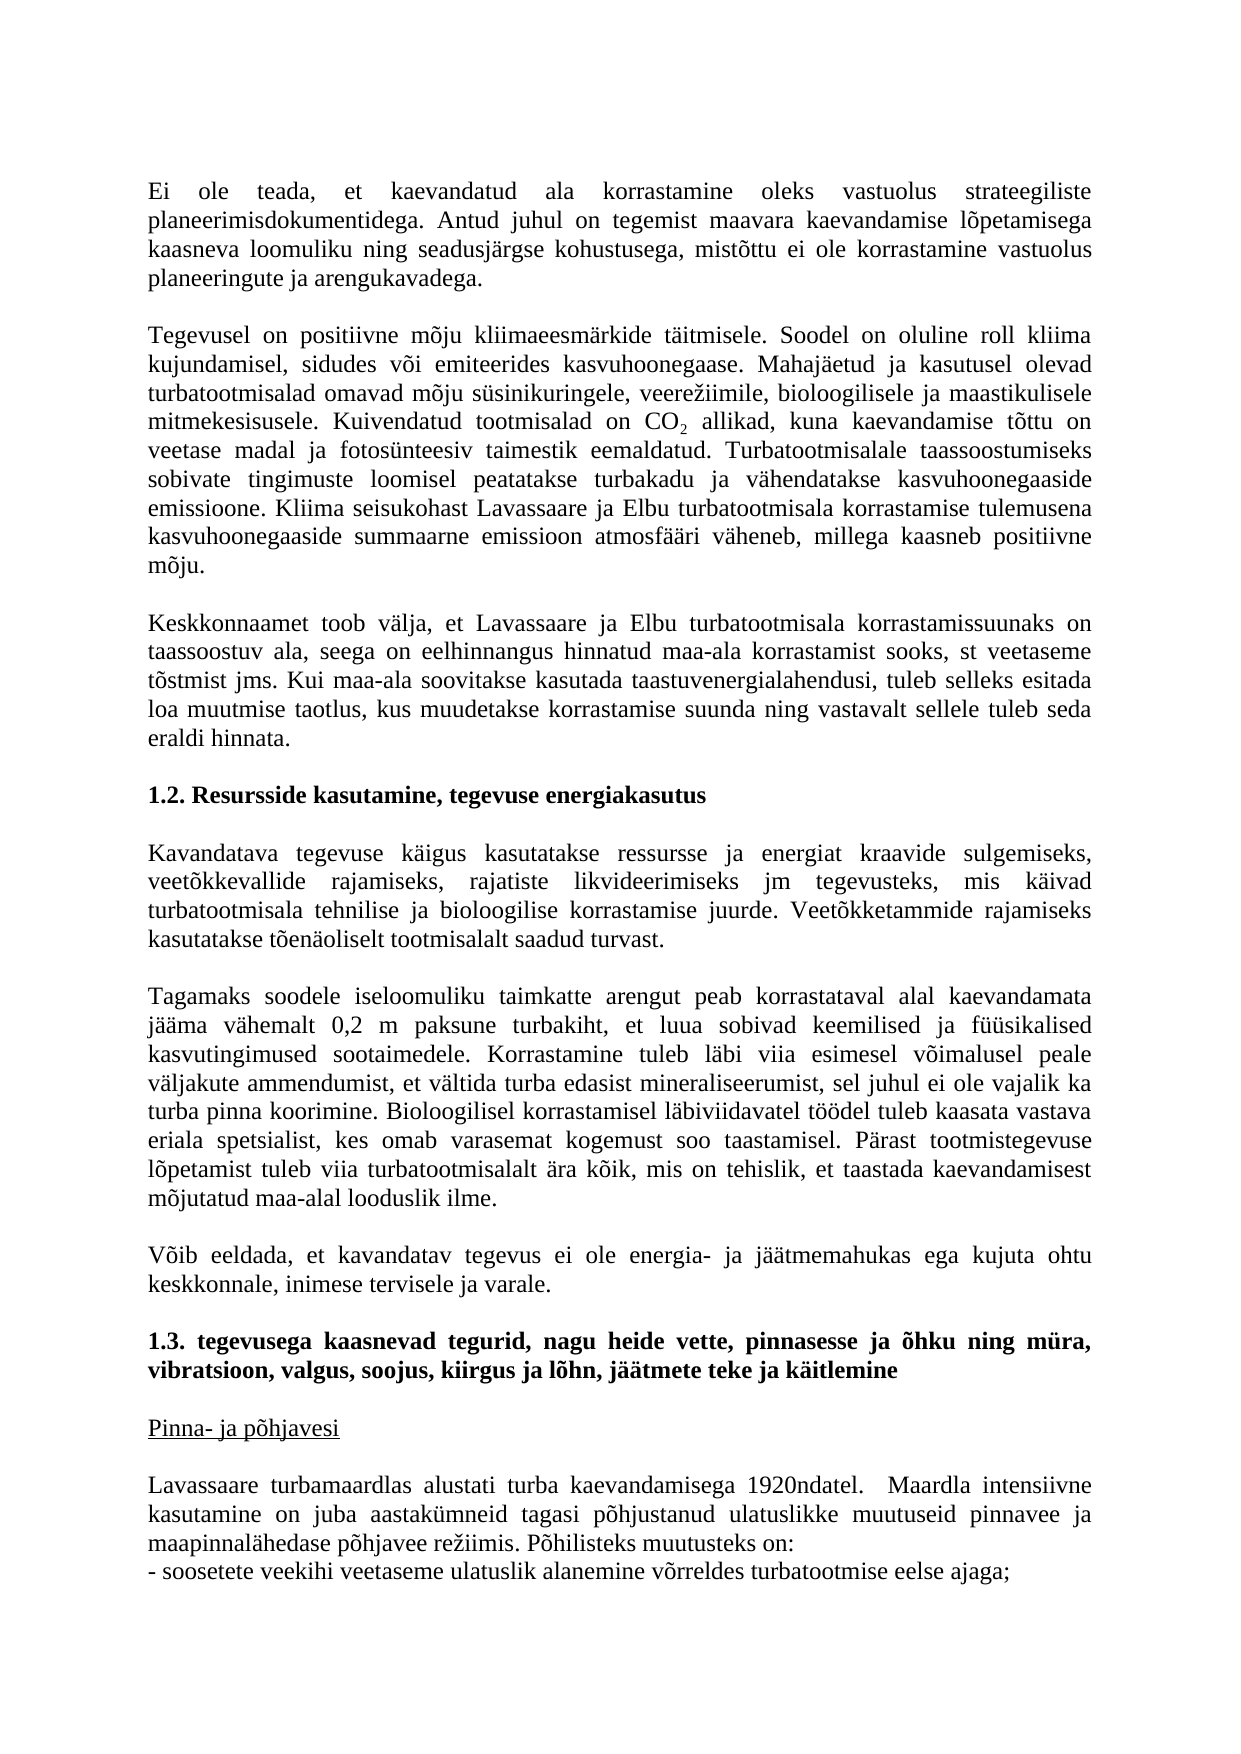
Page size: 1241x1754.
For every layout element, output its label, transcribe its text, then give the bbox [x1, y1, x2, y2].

text Tegevusel on positiivne mõju kliimaeesmärkide täitmisele. Soodel on oluline roll kliima kujundamisel, sidudes või emiteerides kasvuhoonegaase. Mahajäetud ja kasutusel olevad turbatootmisalad omavad mõju süsinikuringele, veerežiimile, bioloogilisele ja maastikulisele mitmekesisusele. Kuivendatud tootmisalad on CO₂ allikad, kuna kaevandamise tõttu on veetase madal ja fotosünteesiv taimestik eemaldatud. Turbatootmisalale taassoostumiseks sobivate tingimuste loomisel peatatakse turbakadu ja vähendatakse kasvuhoonegaaside emissioone. Kliima seisukohast Lavassaare ja Elbu turbatootmisala korrastamise tulemusena kasvuhoonegaaside summaarne emissioon atmosfääri väheneb, millega kaasneb positiivne mõju. [148, 320, 1093, 579]
text Võib eeldada, et kavandatav tegevus ei ole energia- ja jäätmemahukas ega kujuta ohtu keskkonnale, inimese tervisele ja varale. [148, 1240, 1093, 1298]
text Tagamaks soodele iseloomuliku taimkatte arengut peab korrastataval alal kaevandamata jääma vähemalt 0,2 m paksune turbakiht, et luua sobivad keemilised ja füüsikalised kasvutingimused sootaimedele. Korrastamine tuleb läbi viia esimesel võimalusel peale väljakute ammendumist, et vältida turba edasist mineraliseerumist, sel juhul ei ole vajalik ka turba pinna koorimine. Bioloogilisel korrastamisel läbiviidavatel töödel tuleb kaasata vastava eriala spetsialist, kes omab varasemat kogemust soo taastamisel. Pärast tootmistegevuse lõpetamist tuleb viia turbatootmisalalt ära kõik, mis on tehislik, et taastada kaevandamisest mõjutatud maa-alal looduslik ilme. [148, 981, 1093, 1211]
text Keskkonnaamet toob välja, et Lavassaare ja Elbu turbatootmisala korrastamissuunaks on taassoostuv ala, seega on eelhinnangus hinnatud maa-ala korrastamist sooks, st veetaseme tõstmist jms. Kui maa-ala soovitakse kasutada taastuvenergialahendusi, tuleb selleks esitada loa muutmise taotlus, kus muudetakse korrastamise suunda ning vastavalt sellele tuleb seda eraldi hinnata. [148, 608, 1093, 751]
text Kavandatava tegevuse käigus kasutatakse ressursse ja energiat kraavide sulgemiseks, veetõkkevallide rajamiseks, rajatiste likvideerimiseks jm tegevusteks, mis käivad turbatootmisala tehnilise ja bioloogilise korrastamise juurde. Veetõkketammide rajamiseks kasutatakse tõenäoliselt tootmisalalt saadud turvast. [148, 838, 1093, 953]
text 1.3. tegevusega kaasnevad tegurid, nagu heide vette, pinnasesse ja õhku ning müra, vibratsioon, valgus, soojus, kiirgus ja lõhn, jäätmete teke ja käitlemine [148, 1326, 1093, 1384]
text 1.2. Resursside kasutamine, tegevuse energiakasutus [148, 780, 1093, 809]
text Ei ole teada, et kaevandatud ala korrastamine oleks vastuolus strateegiliste planeerimisdokumentidega. Antud juhul on tegemist maavara kaevandamise lõpetamisega kaasneva loomuliku ning seadusjärgse kohustusega, mistõttu ei ole korrastamine vastuolus planeeringute ja arengukavadega. [148, 176, 1093, 291]
text - soosetete veekihi veetaseme ulatuslik alanemine võrreldes turbatootmise eelse ajaga; [148, 1556, 1093, 1585]
text Pinna- ja põhjavesi [148, 1413, 1093, 1441]
text Lavassaare turbamaardlas alustati turba kaevandamisega 1920ndatel. Maardla intensiivne kasutamine on juba aastakümneid tagasi põhjustanud ulatuslikke muutuseid pinnavee ja maapinnalähedase põhjavee režiimis. Põhilisteks muutusteks on: [148, 1470, 1093, 1556]
